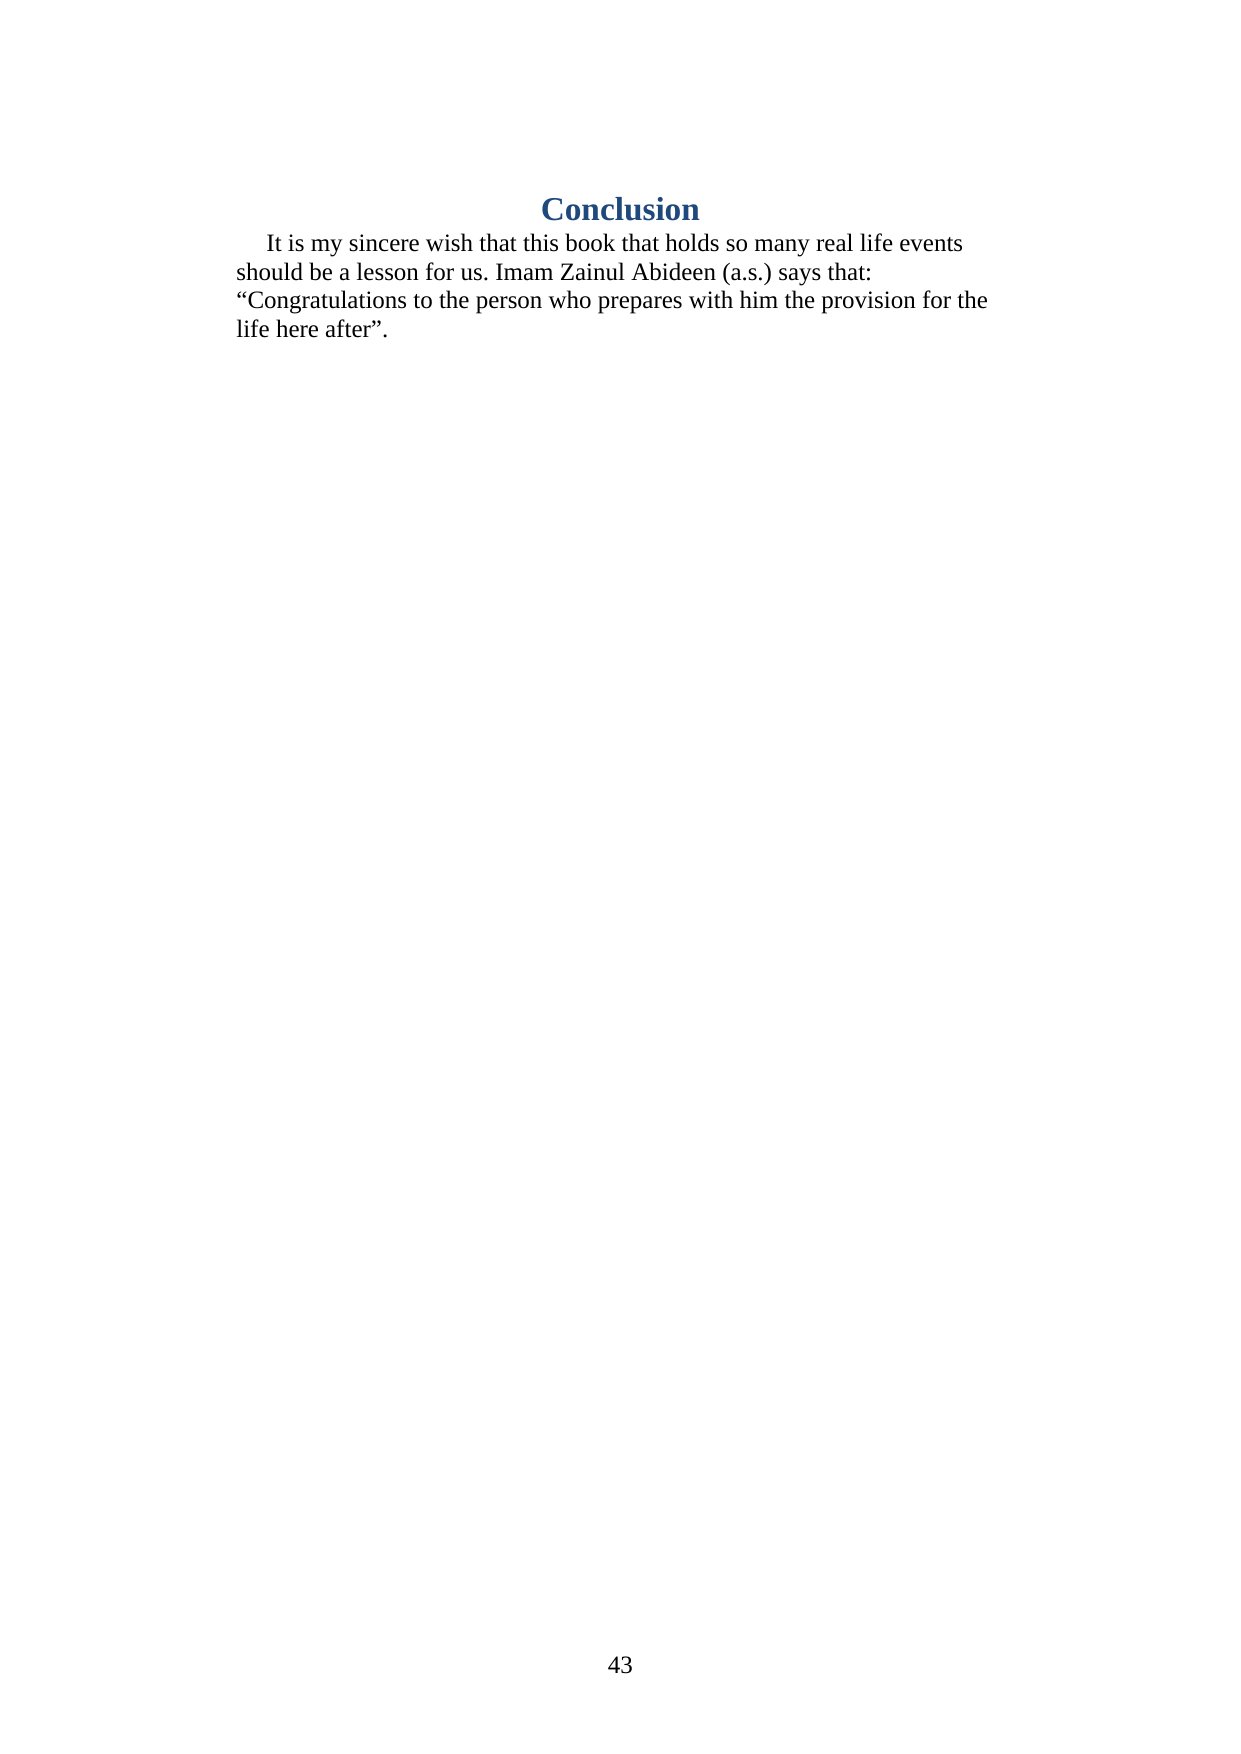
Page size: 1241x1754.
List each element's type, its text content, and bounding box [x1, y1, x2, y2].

subtitle Conclusion [236, 190, 1004, 228]
text It is my sincere wish that this book that holds so many real life events should be a lesson for us. Imam Zainul Abideen (a.s.) says that: “Congratulations to the person who prepares with him the provision for the life here after”. [236, 228, 1004, 343]
